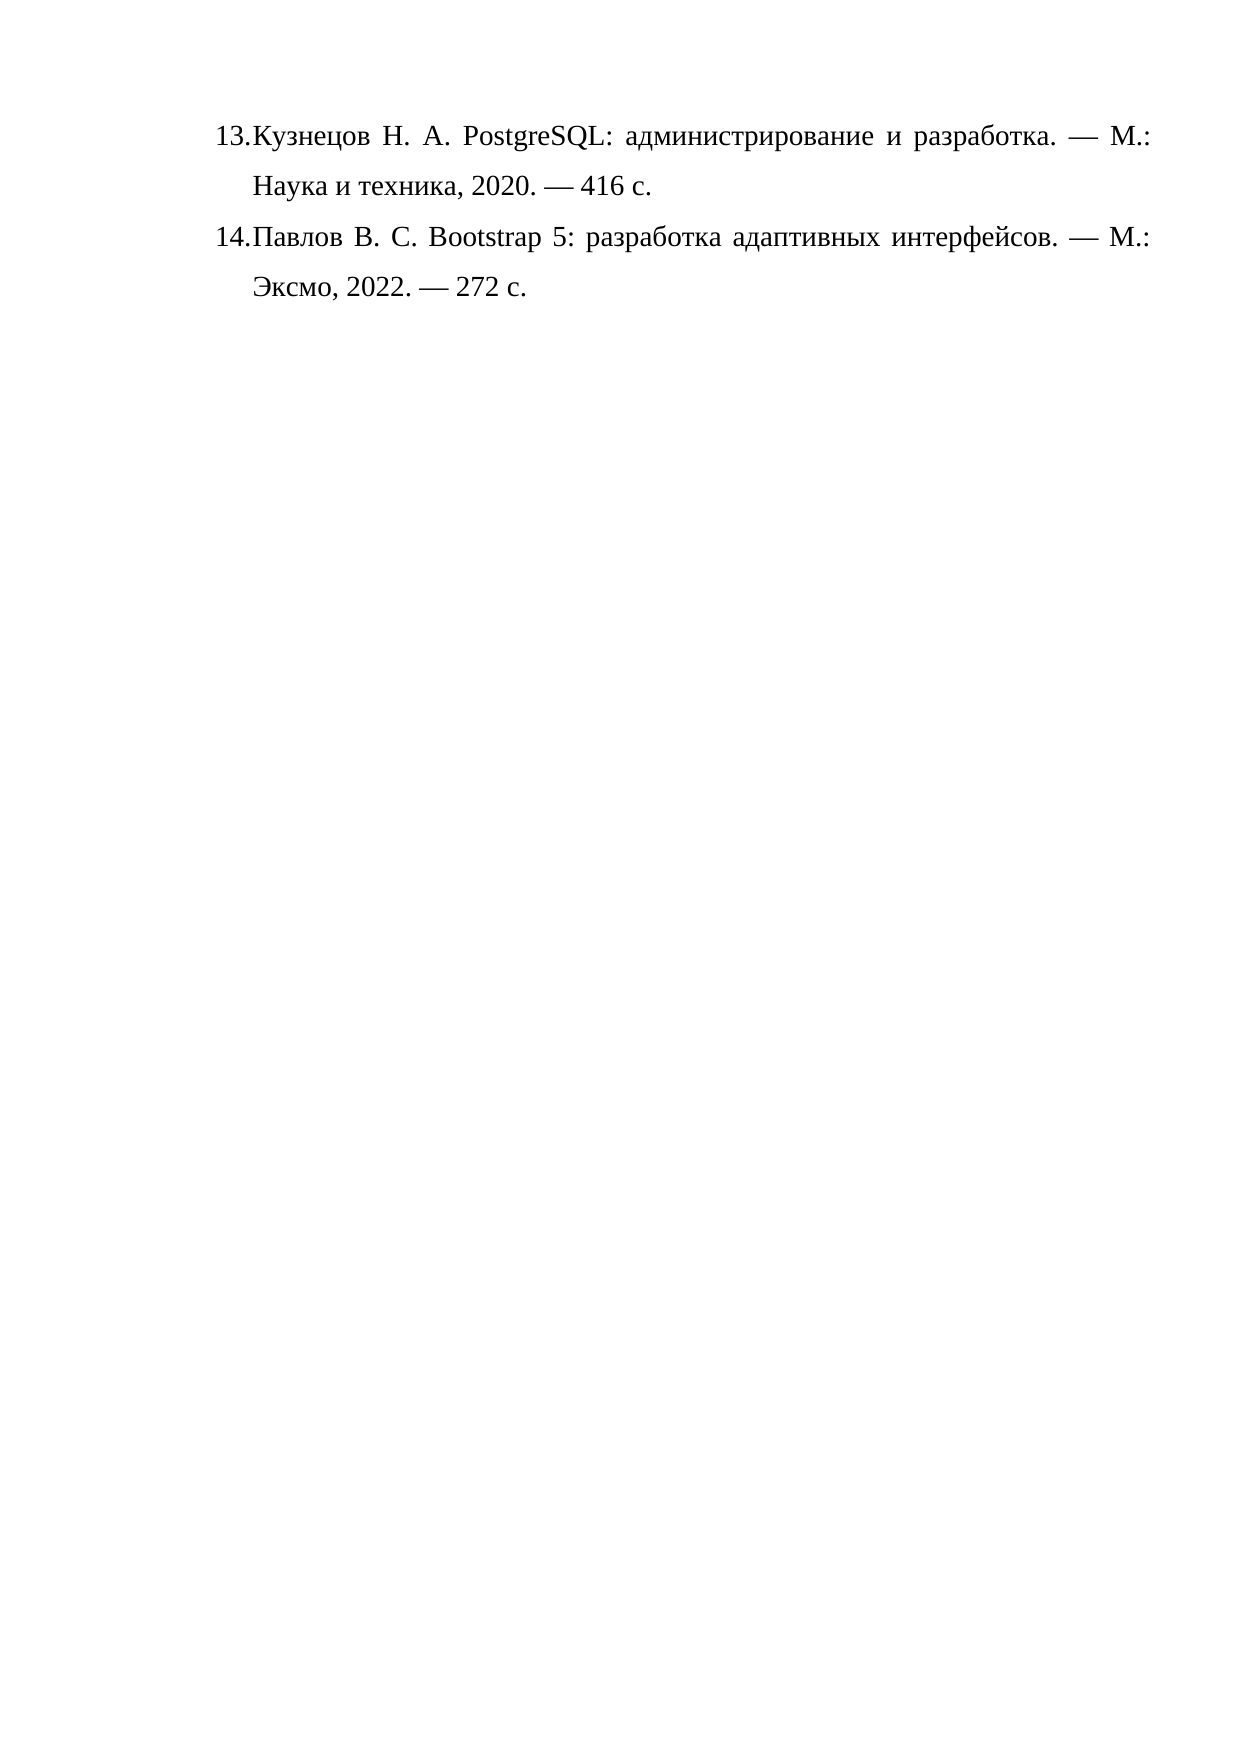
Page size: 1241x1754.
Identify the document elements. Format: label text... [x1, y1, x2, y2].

list Кузнецов Н. А. PostgreSQL: администрирование и разработка. — М.: Наука и техника, 2020. — 416 с. [215, 118, 1152, 202]
list Павлов В. С. Bootstrap 5: разработка адаптивных интерфейсов. — М.: Эксмо, 2022. — 272 с. [215, 219, 1152, 303]
